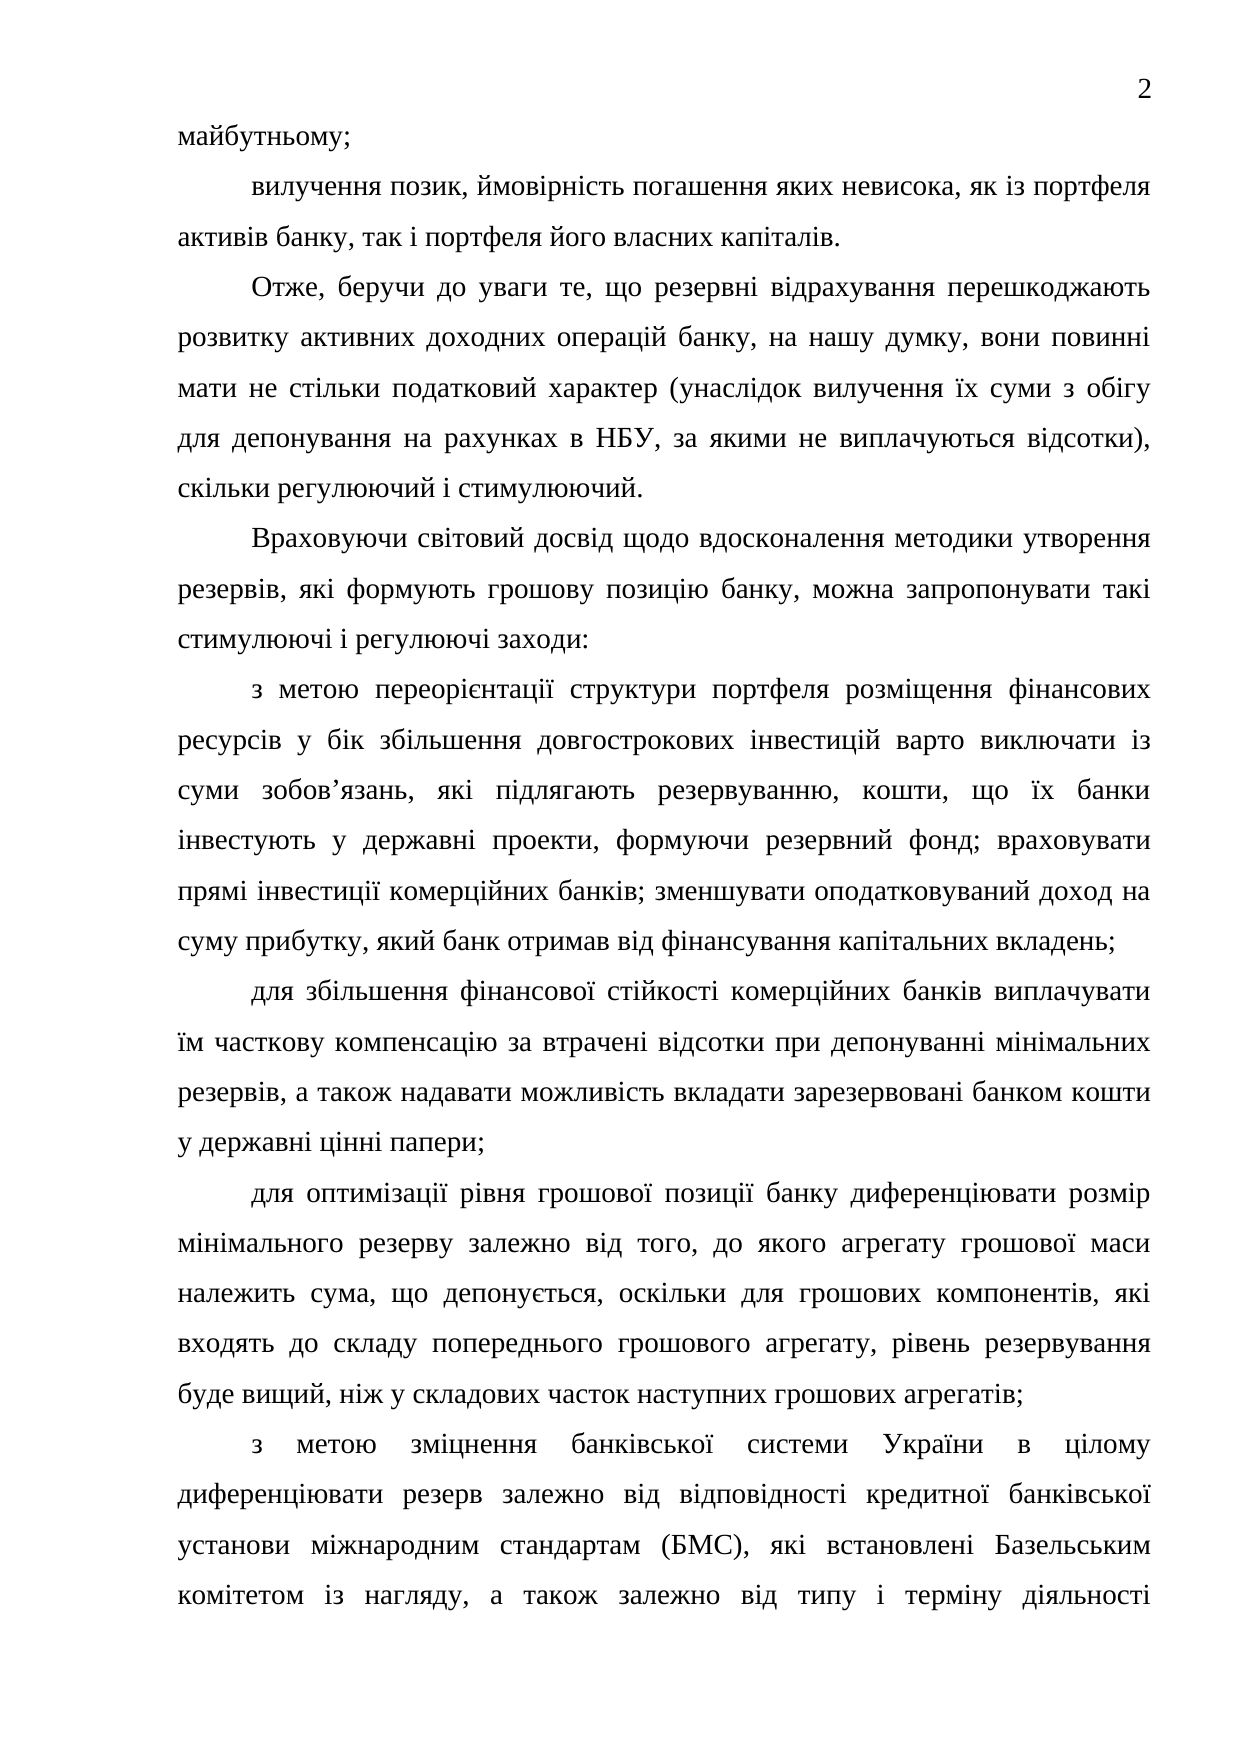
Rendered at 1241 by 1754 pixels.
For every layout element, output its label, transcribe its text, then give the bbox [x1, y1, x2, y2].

text Враховуючи світовий досвід щодо вдосконалення методики утворення резервів, які формують грошову позицію банку, можна запропонувати такі стимулюючі і регулюючі заходи: [177, 521, 1152, 655]
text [177, 118, 1152, 152]
text з метою переорієнтації структури портфеля розміщення фінансових ресурсів у бік збільшення довгострокових інвестицій варто виключати із суми зобов’язань, які підлягають резервуванню, кошти, що їх банки інвестують у державні проекти, формуючи резервний фонд; враховувати прямі інвестиції комерційних банків; зменшувати оподатковуваний доход на суму прибутку, який банк отримав від фінансування капітальних вкладень; [177, 672, 1152, 957]
text Отже, беручи до уваги те, що резервні відрахування перешкоджають розвитку активних доходних операцій банку, на нашу думку, вони повинні мати не стільки податковий характер (унаслідок вилучення їх суми з обігу для депонування на рахунках в НБУ, за якими не виплачуються відсотки), скільки регулюючий і стимулюючий. [177, 269, 1152, 504]
text для оптимізації рівня грошової позиції банку диференціювати розмір мінімального резерву залежно від того, до якого агрегату грошової маси належить сума, що депонується, оскільки для грошових компонентів, які входять до складу попереднього грошового агрегату, рівень резервування буде вищий, ніж у складових часток наступних грошових агрегатів; [177, 1175, 1152, 1409]
text вилучення позик, ймовірність погашення яких невисока, як із портфеля активів банку, так і портфеля його власних капіталів. [177, 168, 1152, 252]
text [177, 1426, 1152, 1611]
text для збільшення фінансової стійкості комерційних банків виплачувати їм часткову компенсацію за втрачені відсотки при депонуванні мінімальних резервів, а також надавати можливість вкладати зарезервовані банком кошти у державні цінні папери; [177, 973, 1152, 1158]
